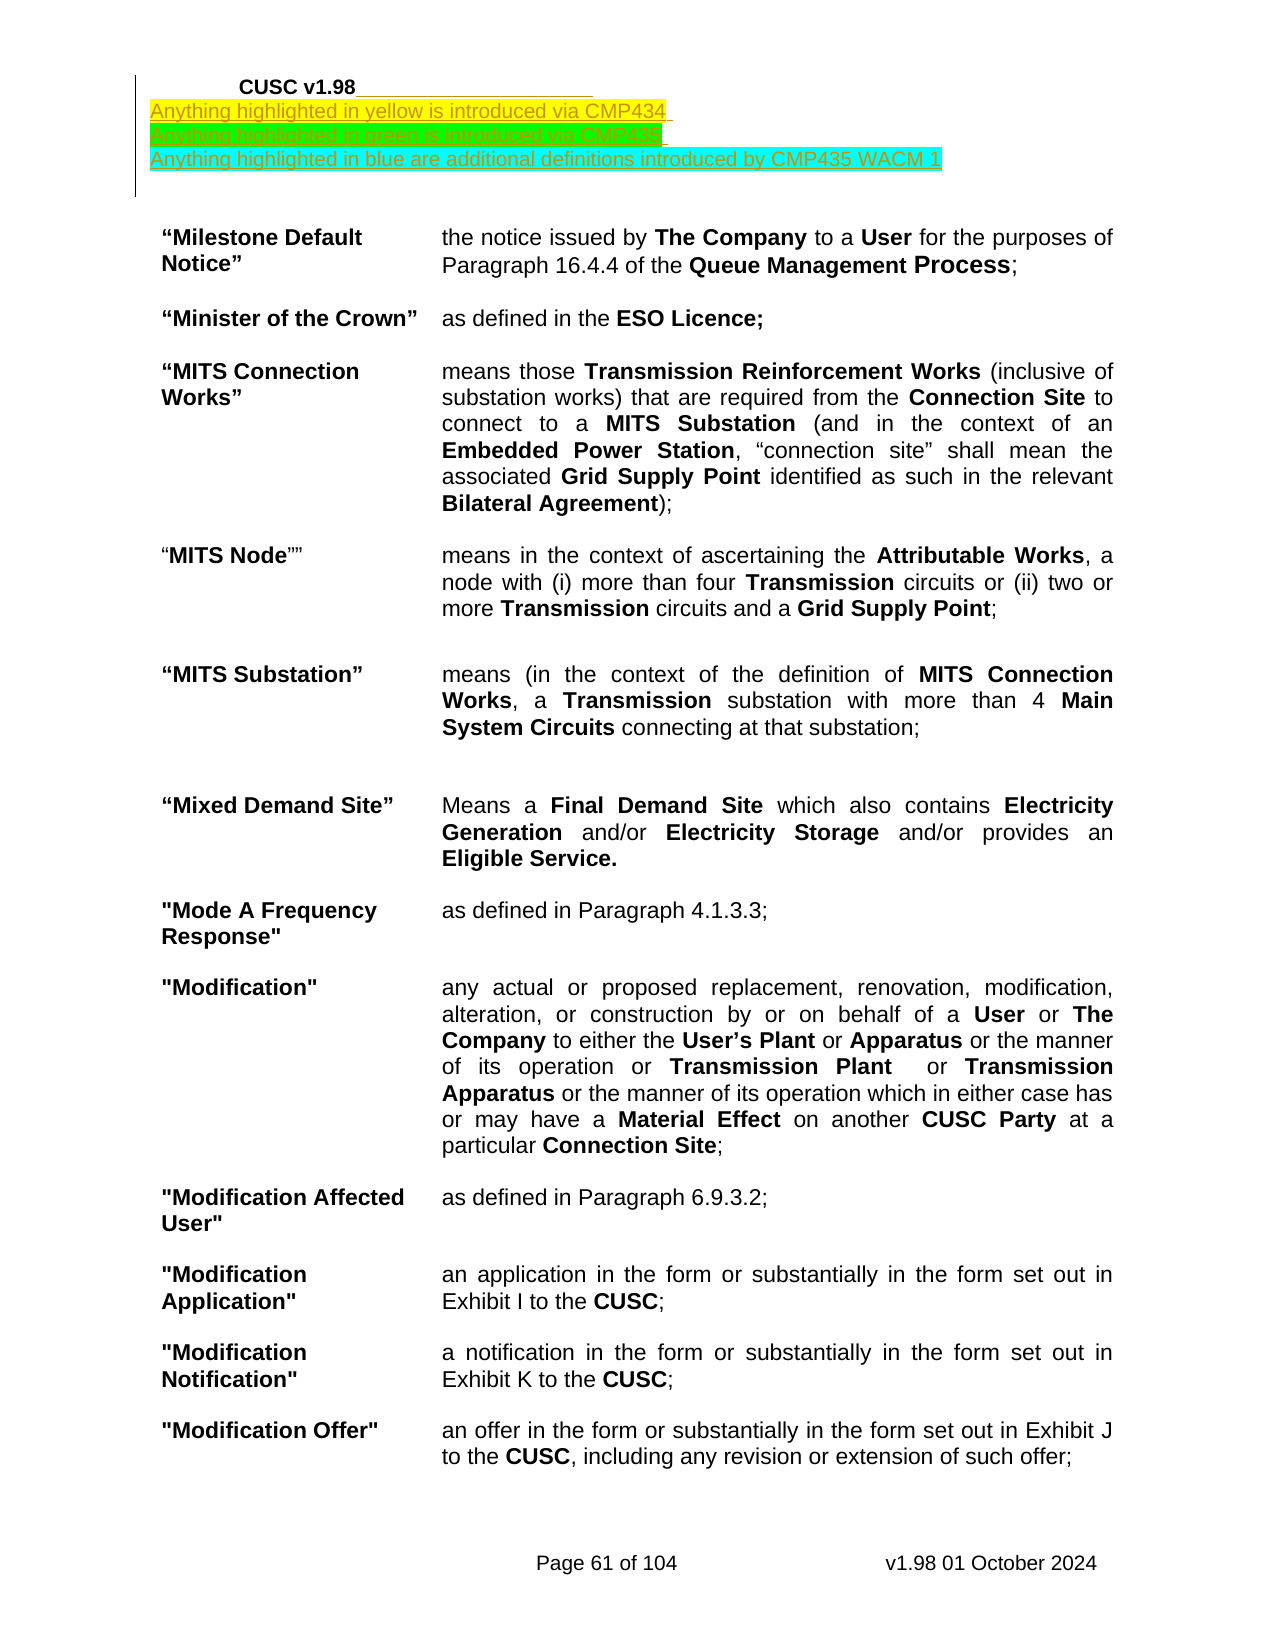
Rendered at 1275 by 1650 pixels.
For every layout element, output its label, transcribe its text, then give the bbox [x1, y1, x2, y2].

table_cell “MITS Node”” [150, 542, 431, 661]
table_cell an offer in the form or substantially in the form set out in Exhibit J to the CUSC, including any revision or extension of such offer; [431, 1417, 1124, 1469]
table_cell an application in the form or substantially in the form set out in Exhibit I to the CUSC; [431, 1261, 1124, 1339]
table_cell the notice issued by The Company to a User for the purposes of Paragraph 16.4.4 of the Queue Management Process; [431, 224, 1124, 305]
table_cell as defined in the ESO Licence; [431, 305, 1124, 358]
table_cell “Minister of the Crown” [150, 305, 431, 358]
table_cell "Modification Affected User" [150, 1184, 431, 1261]
table_cell “MITS Connection Works” [150, 358, 431, 542]
table_cell “MITS Substation” [150, 661, 431, 792]
table_cell a notification in the form or substantially in the form set out in Exhibit K to the CUSC; [431, 1339, 1124, 1417]
table_cell “Mixed Demand Site” [150, 793, 431, 897]
table_cell "Mode A Frequency Response" [150, 897, 431, 974]
table_cell as defined in Paragraph 6.9.3.2; [431, 1184, 1124, 1261]
table_cell "Modification Notification" [150, 1339, 431, 1417]
table_cell “Milestone Default Notice” [150, 224, 431, 305]
table_cell "Modification Offer" [150, 1417, 431, 1469]
table_cell as defined in Paragraph 4.1.3.3; [431, 897, 1124, 974]
table_cell means in the context of ascertaining the Attributable Works, a node with (i) more than four Transmission circuits or (ii) two or more Transmission circuits and a Grid Supply Point; [431, 542, 1124, 661]
table_cell Means a Final Demand Site which also contains Electricity Generation and/or Electricity Storage and/or provides an Eligible Service. [431, 793, 1124, 897]
table_cell "Modification Application" [150, 1261, 431, 1339]
table_cell means (in the context of the definition of MITS Connection Works, a Transmission substation with more than 4 Main System Circuits connecting at that substation; [431, 661, 1124, 792]
table_cell any actual or proposed replacement, renovation, modification, alteration, or construction by or on behalf of a User or The Company to either the User’s Plant or Apparatus or the manner of its operation or Transmission Plant or Transmission Apparatus or the manner of its operation which in either case has or may have a Material Effect on another CUSC Party at a particular Connection Site; [431, 974, 1124, 1184]
table_cell means those Transmission Reinforcement Works (inclusive of substation works) that are required from the Connection Site to connect to a MITS Substation (and in the context of an Embedded Power Station, “connection site” shall mean the associated Grid Supply Point identified as such in the relevant Bilateral Agreement); [431, 358, 1124, 542]
table_cell "Modification" [150, 974, 431, 1184]
